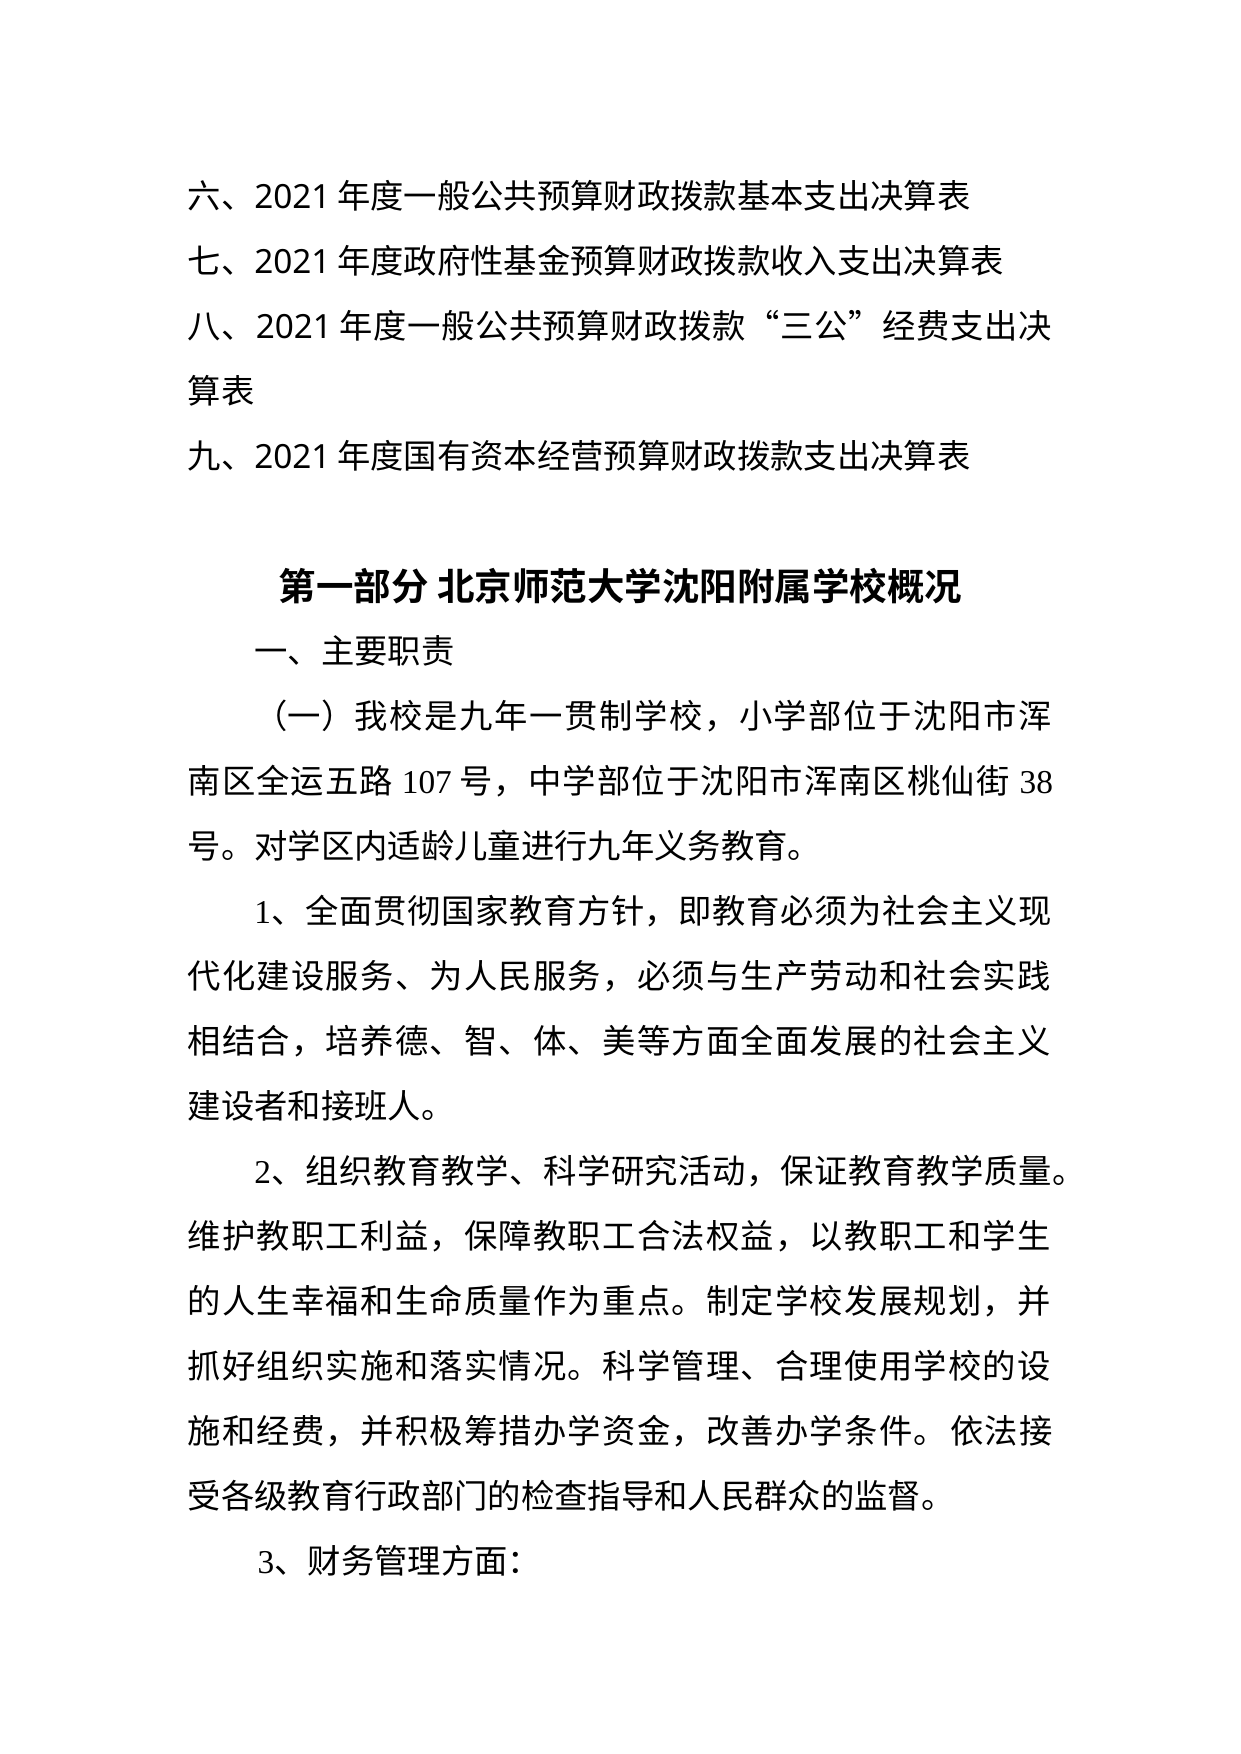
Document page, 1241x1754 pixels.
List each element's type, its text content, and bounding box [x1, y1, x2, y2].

list 北京师范大学沈阳附属学校概况 [187, 552, 1053, 617]
text 九、2021年度国有资本经营预算财政拨款支出决算表 [187, 422, 1053, 487]
text 八、2021年度一般公共预算财政拨款“三公”经费支出决算表 [187, 292, 1053, 422]
list 我校是九年一贯制学校，小学部位于沈阳市浑南区全运五路107号，中学部位于沈阳市浑南区桃仙街38号。对学区内适龄儿童进行九年义务教育。 [187, 682, 1053, 877]
text 1、全面贯彻国家教育方针，即教育必须为社会主义现代化建设服务、为人民服务，必须与生产劳动和社会实践相结合，培养德、智、体、美等方面全面发展的社会主义建设者和接班人。 [187, 877, 1053, 1137]
list 主要职责 [187, 617, 1053, 682]
text 七、2021年度政府性基金预算财政拨款收入支出决算表 [187, 227, 1053, 292]
text 六、2021年度一般公共预算财政拨款基本支出决算表 [187, 162, 1053, 227]
text 3、财务管理方面： [225, 1527, 1053, 1592]
text 2、组织教育教学、科学研究活动，保证教育教学质量。维护教职工利益，保障教职工合法权益，以教职工和学生的人生幸福和生命质量作为重点。制定学校发展规划，并抓好组织实施和落实情况。科学管理、合理使用学校的设施和经费，并积极筹措办学资金，改善办学条件。依法接受各级教育行政部门的检查指导和人民群众的监督。 [187, 1137, 1053, 1527]
